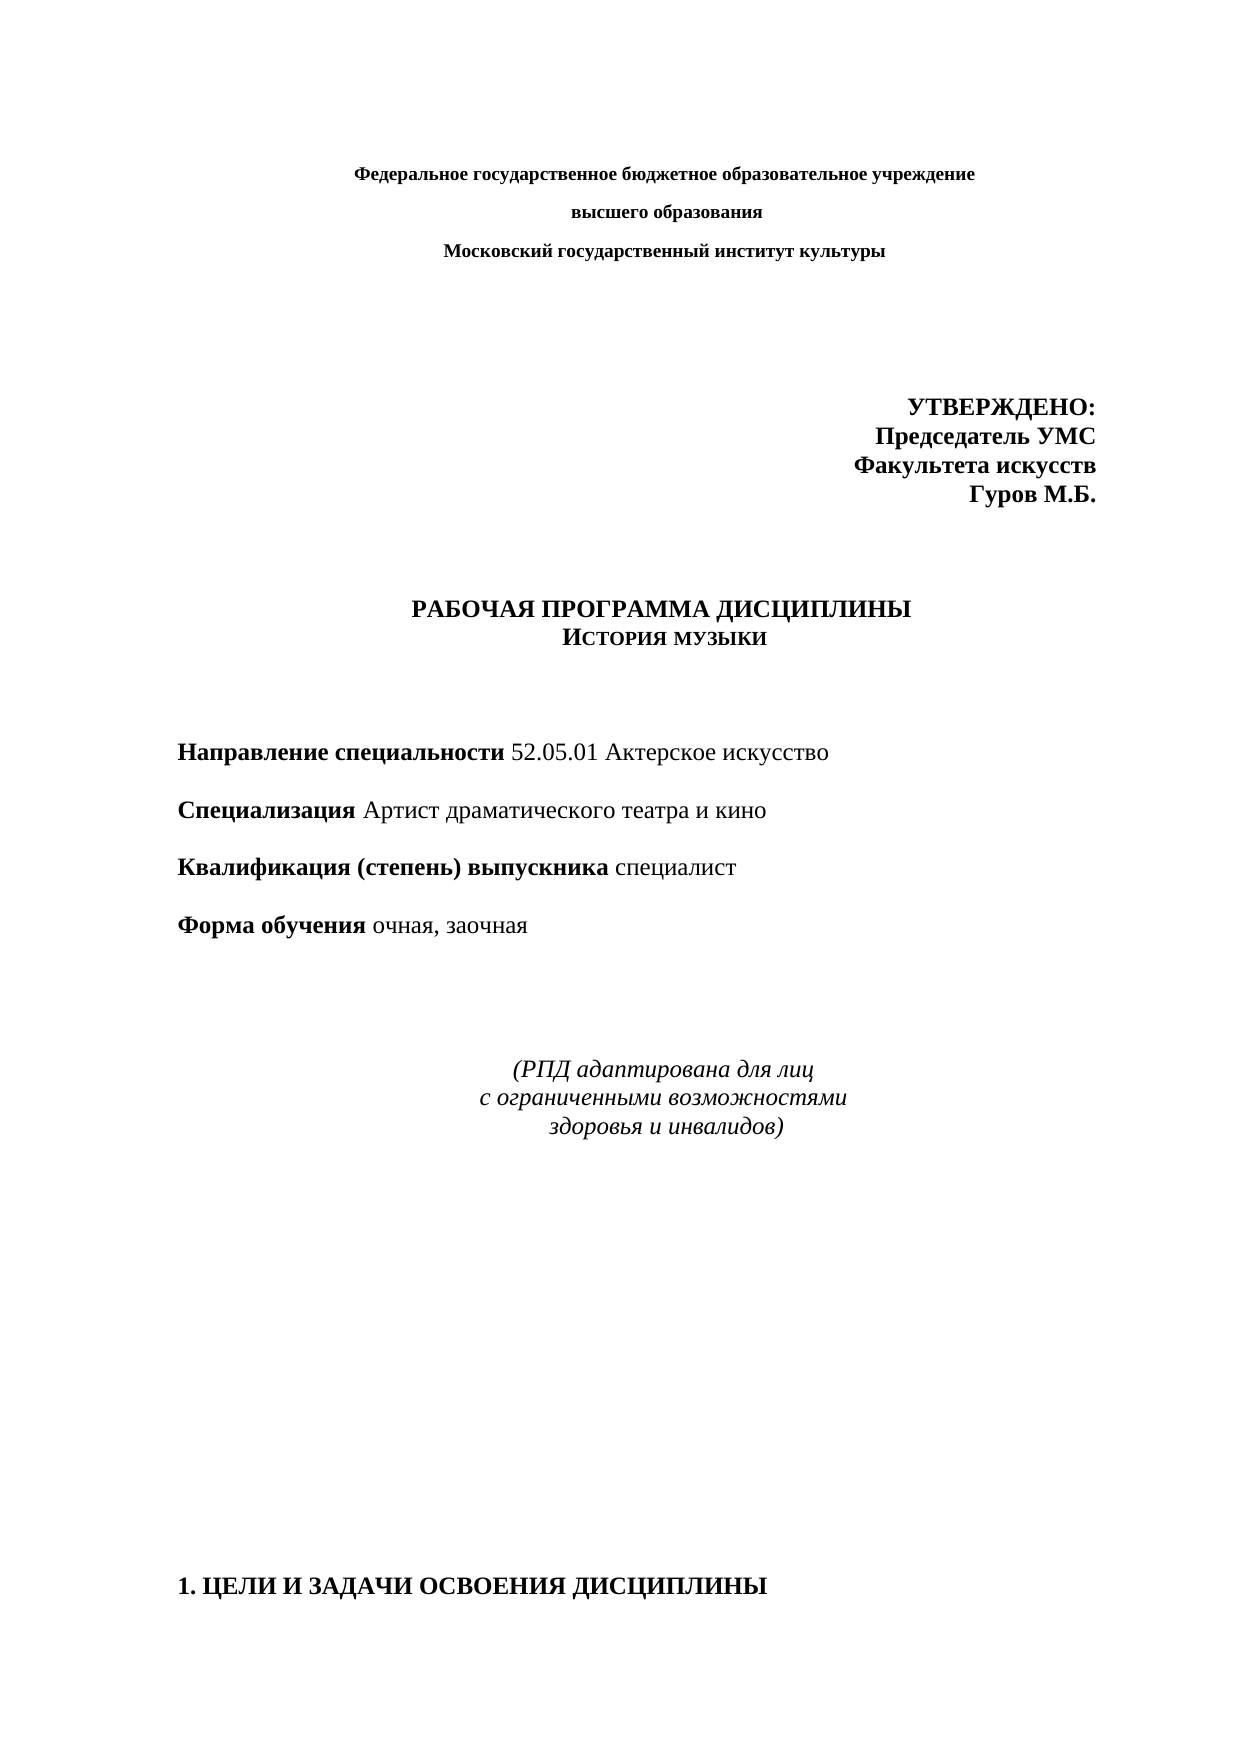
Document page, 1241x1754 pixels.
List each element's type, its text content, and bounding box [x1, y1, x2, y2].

text Направление специальности 52.05.01 Актерское искусство [177, 737, 1152, 766]
text Федеральное государственное бюджетное образовательное учреждение [177, 162, 1152, 201]
text Специализация Артист драматического театра и кино [177, 795, 1152, 824]
text (РПД адаптирована для лиц [177, 1054, 1152, 1082]
text Форма обучения очная, заочная [177, 910, 1152, 939]
text Московский государственный институт культуры [177, 239, 1152, 277]
text здоровья и инвалидов) [177, 1111, 1152, 1140]
text с ограниченными возможностями [177, 1082, 1152, 1111]
text РАБОЧАЯ ПРОГРАММА ДИСЦИПЛИНЫ История музыки [177, 594, 1152, 651]
text 1. ЦЕЛИ И ЗАДАЧИ ОСВОЕНИЯ ДИСЦИПЛИНЫ [177, 1571, 1152, 1600]
text Квалификация (степень) выпускника специалист [177, 852, 1152, 881]
table_header УТВЕРЖДЕНО: Председатель УМС Факультета искусств Гуров М.Б. [665, 393, 1107, 507]
text высшего образования [177, 201, 1152, 239]
